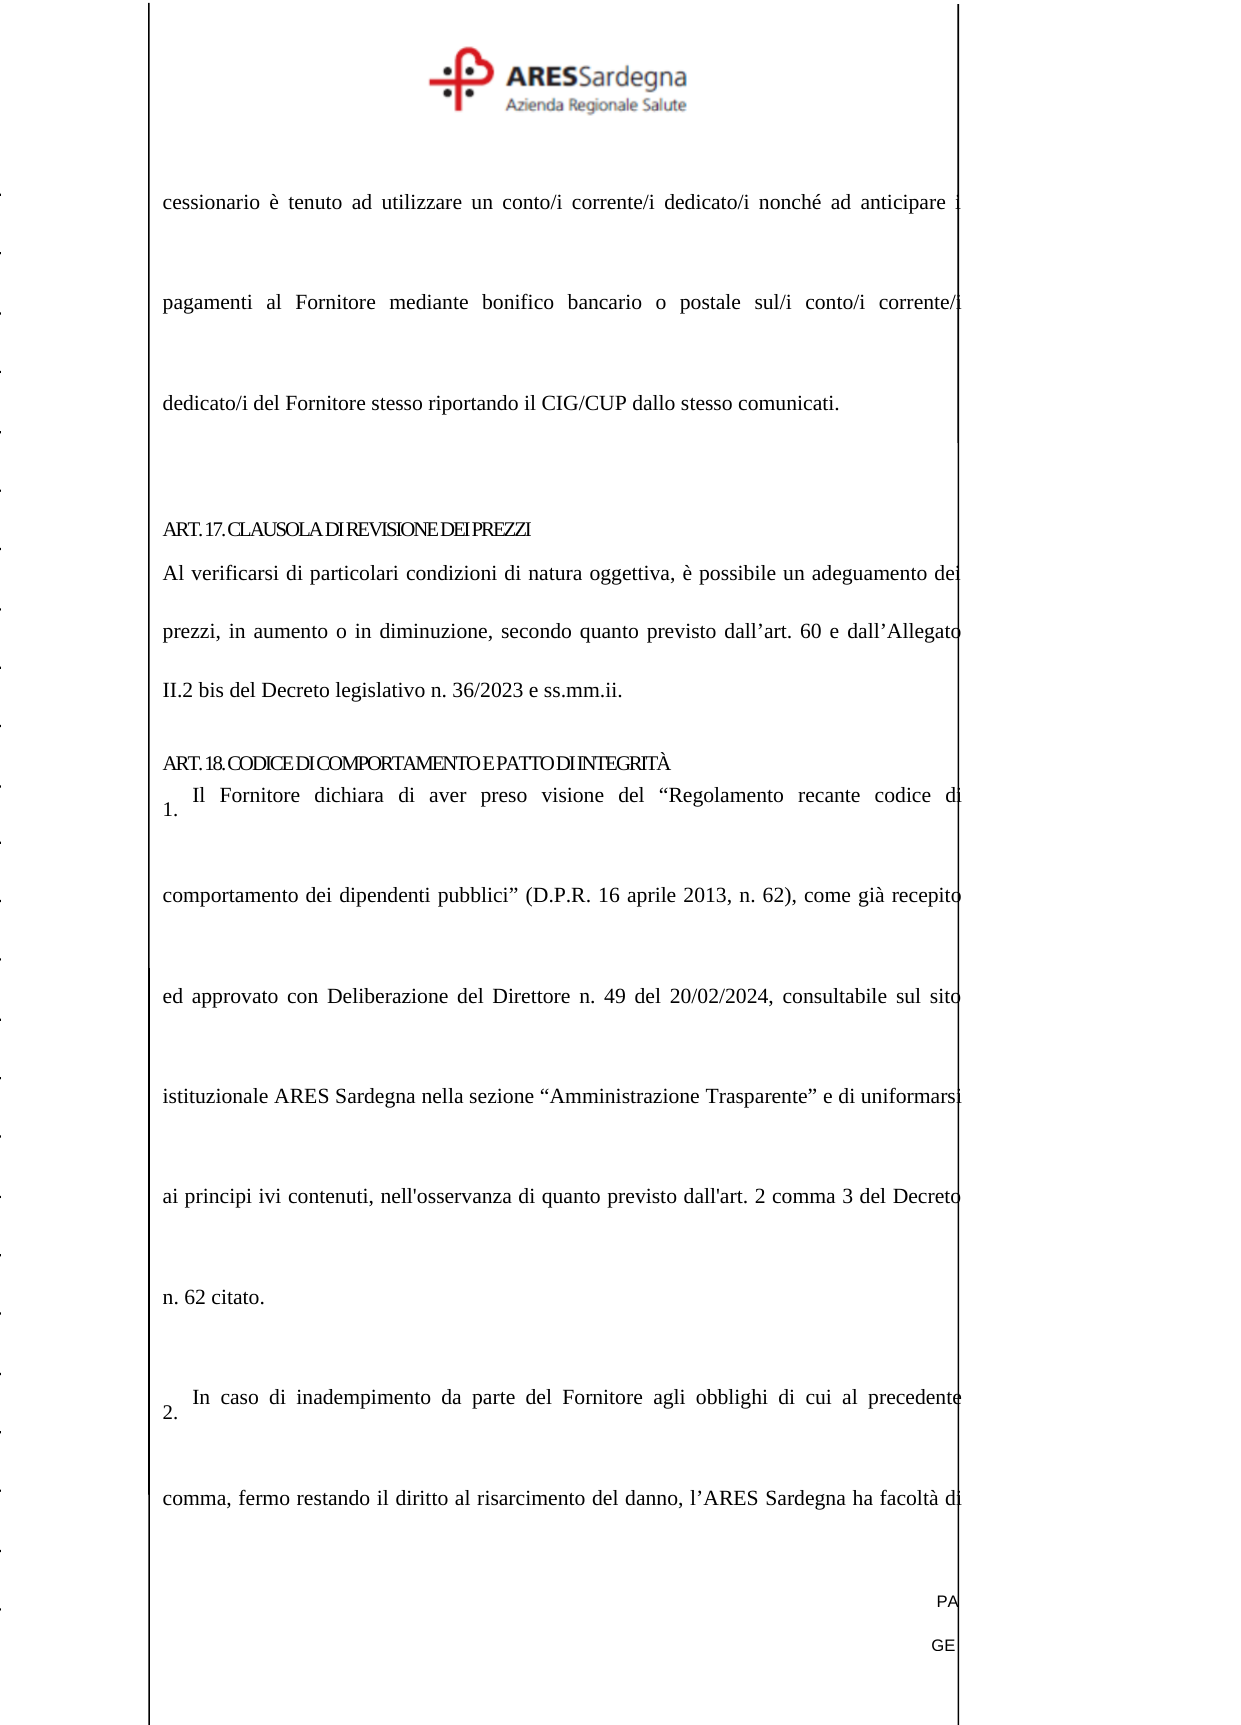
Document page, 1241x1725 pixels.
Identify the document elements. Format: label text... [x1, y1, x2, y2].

subtitle ART. 18. CODICE DI COMPORTAMENTO E PATTO DI INTEGRITÀ [162, 723, 960, 782]
text Al verificarsi di particolari condizioni di natura oggettiva, è possibile un adeguamento dei prezzi, in aumento o in diminuzione, secondo quanto previsto dall’art. 60 e dall’Allegato II.2 bis del Decreto legislativo n. 36/2023 e ss.mm.ii. [162, 548, 963, 723]
list Il Fornitore dichiara di aver preso visione del “Regolamento recante codice di comportamento dei dipendenti pubblici” (D.P.R. 16 aprile 2013, n. 62), come già recepito ed approvato con Deliberazione del Direttore n. 49 del 20/02/2024, consultabile sul sito istituzionale ARES Sardegna nella sezione “Amministrazione Trasparente” e di uniformarsi ai principi ivi contenuti, nell'osservanza di quanto previsto dall'art. 2 comma 3 del Decreto n. 62 citato. [162, 782, 963, 1327]
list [162, 189, 963, 433]
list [162, 1384, 963, 1528]
subtitle ART. 17. CLAUSOLA DI REVISIONE DEI PREZZI [162, 490, 960, 548]
picture [417, 37, 709, 122]
